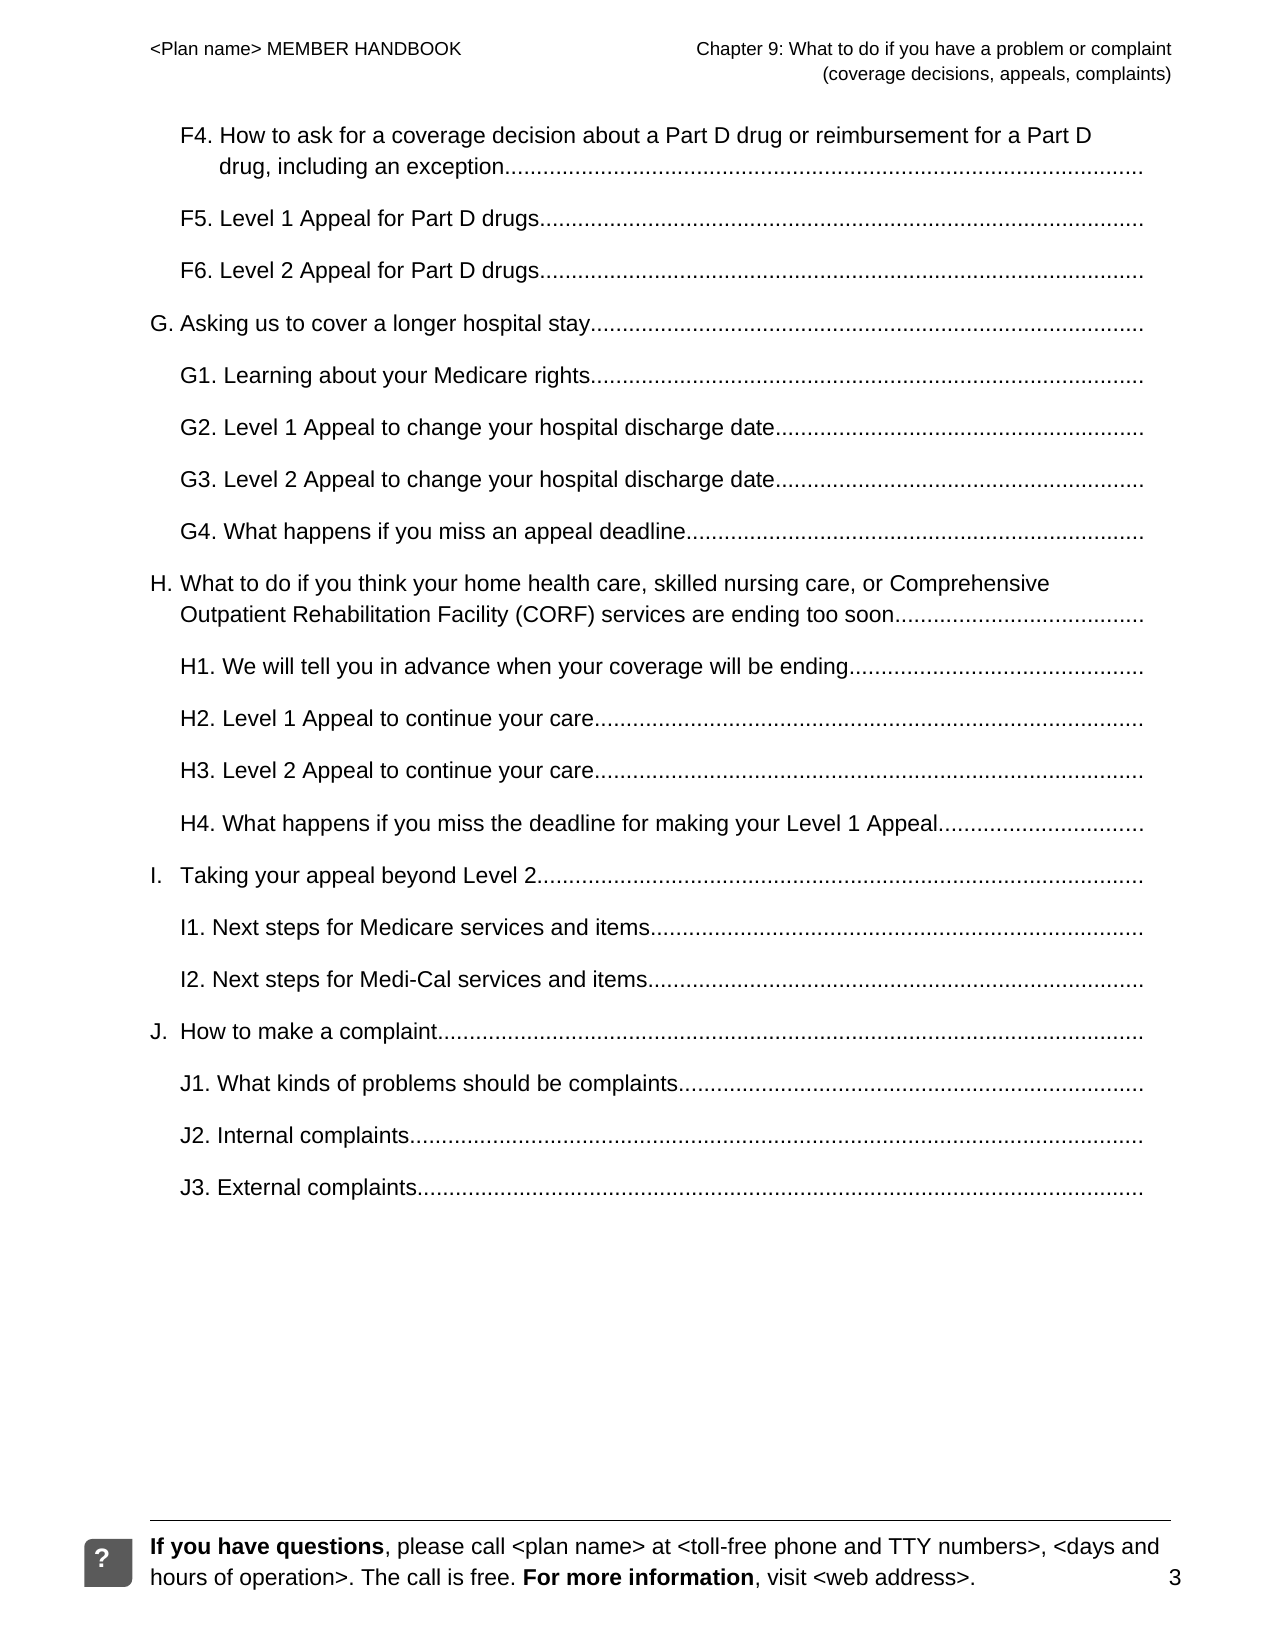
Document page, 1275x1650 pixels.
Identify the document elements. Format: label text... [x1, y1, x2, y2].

text I1. Next steps for Medicare services and items 41 [180, 910, 1096, 941]
text G. Asking us to cover a longer hospital stay 29 [150, 306, 1096, 337]
text F6. Level 2 Appeal for Part D drugs 28 [180, 254, 1096, 285]
text I. Taking your appeal beyond Level 2 41 [150, 858, 1096, 889]
text J3. External complaints 44 [180, 1171, 1096, 1202]
text H4. What happens if you miss the deadline for making your Level 1 Appeal 39 [180, 806, 1096, 837]
text H1. We will tell you in advance when your coverage will be ending 36 [180, 650, 1096, 681]
text J2. Internal complaints 43 [180, 1118, 1096, 1150]
text F4. How to ask for a coverage decision about a Part D drug or reimbursement for a Part D drug, including an exception 23 [180, 118, 1096, 181]
text G1. Learning about your Medicare rights 29 [180, 358, 1096, 389]
text H2. Level 1 Appeal to continue your care 36 [180, 702, 1096, 733]
text I2. Next steps for Medi-Cal services and items 41 [180, 962, 1096, 993]
text G2. Level 1 Appeal to change your hospital discharge date 30 [180, 410, 1096, 441]
text F5. Level 1 Appeal for Part D drugs 26 [180, 202, 1096, 233]
text H3. Level 2 Appeal to continue your care 38 [180, 754, 1096, 785]
text J. How to make a complaint 42 [150, 1014, 1096, 1046]
text H. What to do if you think your home health care, skilled nursing care, or Comprehensive Outpatient Rehabilitation Facility (CORF) services are ending too soon 35 [150, 566, 1096, 629]
text G4. What happens if you miss an appeal deadline 33 [180, 514, 1096, 546]
text G3. Level 2 Appeal to change your hospital discharge date 32 [180, 462, 1096, 493]
text J1. What kinds of problems should be complaints 42 [180, 1066, 1096, 1098]
